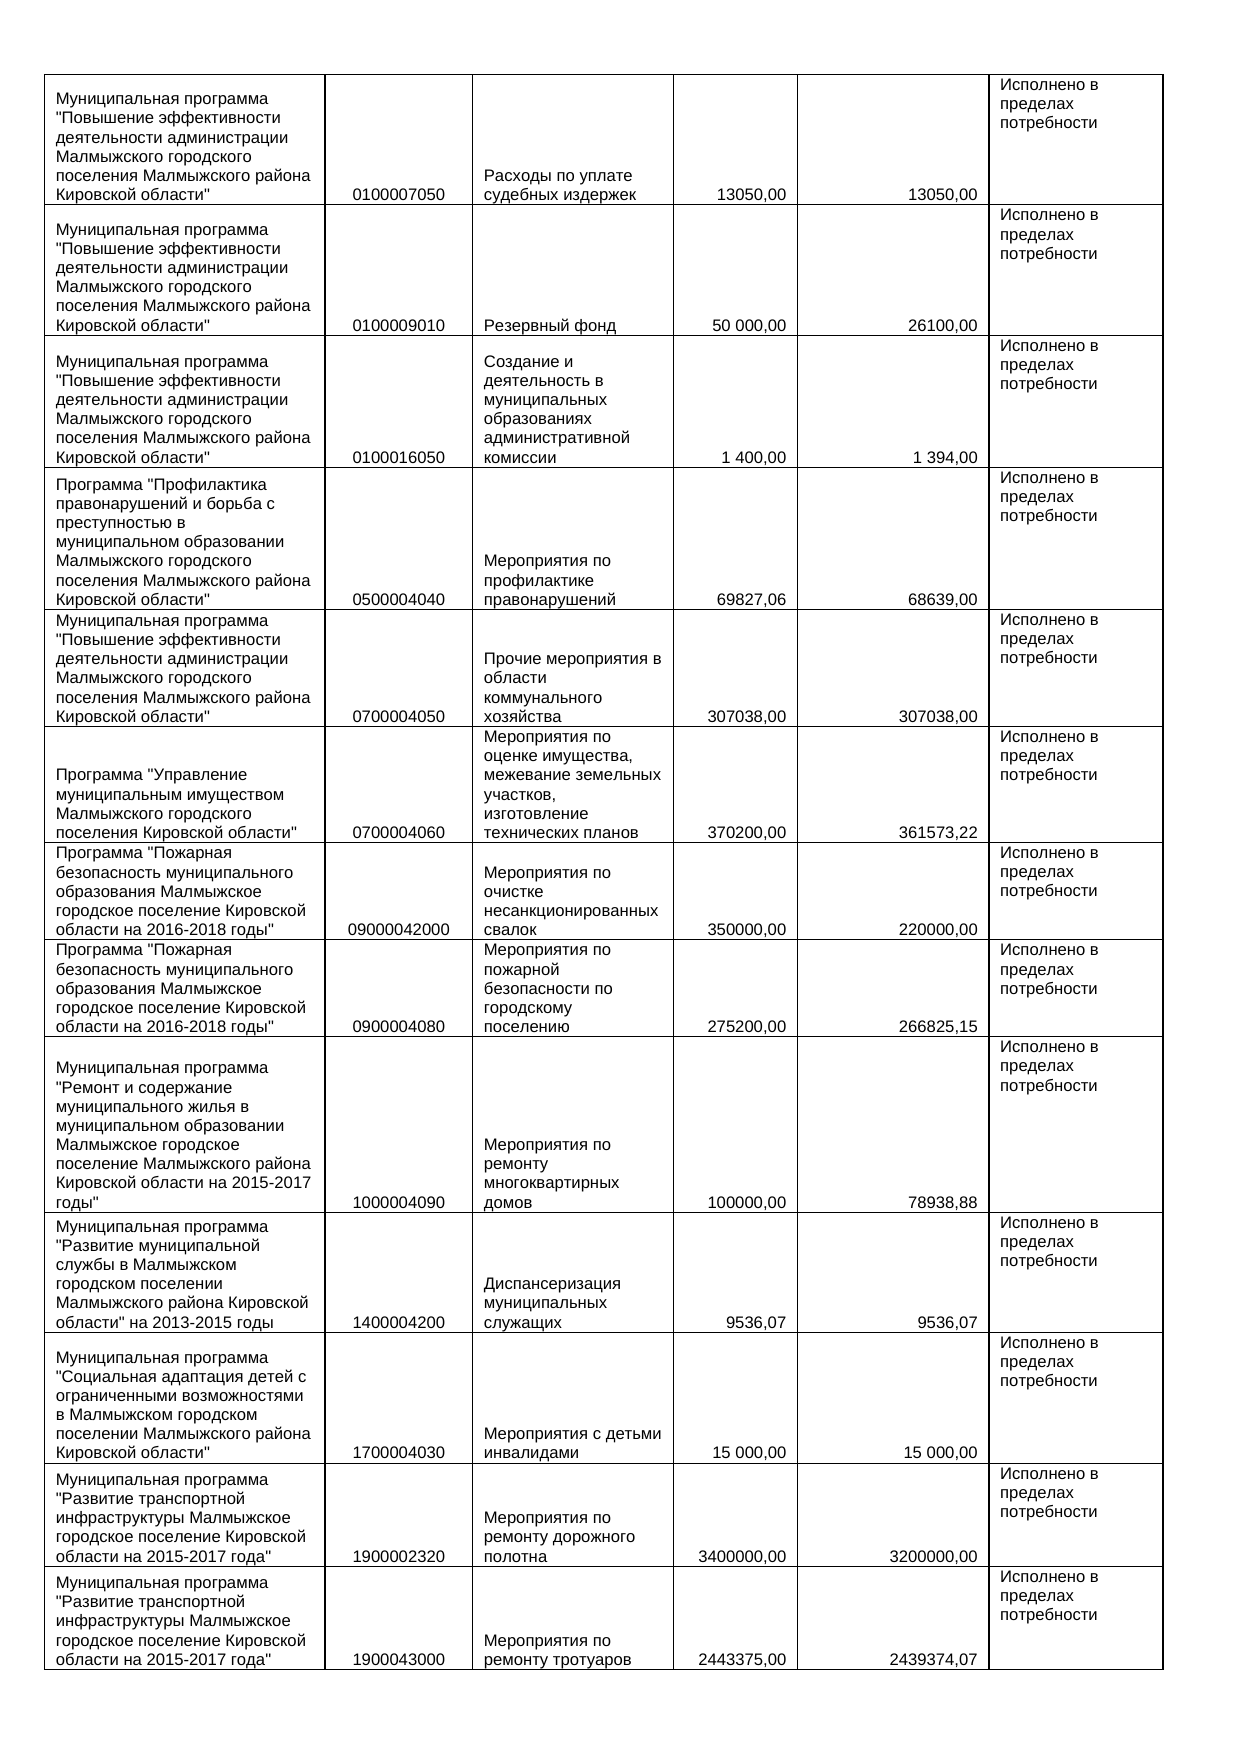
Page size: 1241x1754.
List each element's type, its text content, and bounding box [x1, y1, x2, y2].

table_cell 220000,00 [798, 843, 988, 939]
table_cell Мероприятия по профилактике правонарушений [473, 468, 673, 609]
table_cell Исполнено в пределах потребности [990, 1213, 1162, 1332]
table_cell Исполнено в пределах потребности [990, 610, 1162, 726]
table_cell Мероприятия по ремонту многоквартирных домов [473, 1037, 673, 1212]
table_cell 09000042000 [326, 843, 472, 939]
table_cell 2439374,07 [798, 1567, 988, 1669]
table_cell Муниципальная программа "Развитие транспортной инфраструктуры Малмыжское городское поселение Кировской области на 2015-2017 года" [45, 1464, 324, 1566]
table_cell 50 000,00 [674, 205, 797, 334]
table_cell 9536,07 [798, 1213, 988, 1332]
table_cell 69827,06 [674, 468, 797, 609]
table_cell 68639,00 [798, 468, 988, 609]
table_cell Исполнено в пределах потребности [990, 468, 1162, 609]
table_cell 13050,00 [674, 75, 797, 204]
table_cell 0100007050 [326, 75, 472, 204]
table_cell Прочие мероприятия в области коммунального хозяйства [473, 610, 673, 726]
table_cell 266825,15 [798, 940, 988, 1036]
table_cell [990, 75, 1162, 204]
table_cell 0500004040 [326, 468, 472, 609]
table_cell 0100016050 [326, 336, 472, 467]
table_cell 1400004200 [326, 1213, 472, 1332]
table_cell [990, 1567, 1162, 1669]
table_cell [45, 1567, 324, 1669]
table_cell Программа "Управление муниципальным имуществом Малмыжского городского поселения Кировской области" [45, 727, 324, 842]
table_cell Исполнено в пределах потребности [990, 205, 1162, 334]
table_cell Мероприятия по оценке имущества, межевание земельных участков, изготовление технических планов [473, 727, 673, 842]
table_cell Исполнено в пределах потребности [990, 727, 1162, 842]
table_cell 78938,88 [798, 1037, 988, 1212]
table_cell Исполнено в пределах потребности [990, 336, 1162, 467]
table_cell 13050,00 [798, 75, 988, 204]
table_cell 1 400,00 [674, 336, 797, 467]
table_cell 350000,00 [674, 843, 797, 939]
table_cell Программа "Пожарная безопасность муниципального образования Малмыжское городское поселение Кировской области на 2016-2018 годы" [45, 940, 324, 1036]
table_cell Муниципальная программа "Повышение эффективности деятельности администрации Малмыжского городского поселения Малмыжского района Кировской области" [45, 336, 324, 467]
table_cell Муниципальная программа "Развитие муниципальной службы в Малмыжском городском поселении Малмыжского района Кировской области" на 2013-2015 годы [45, 1213, 324, 1332]
table_cell 100000,00 [674, 1037, 797, 1212]
table_cell 1000004090 [326, 1037, 472, 1212]
table_cell 275200,00 [674, 940, 797, 1036]
table_cell Создание и деятельность в муниципальных образованиях административной комиссии [473, 336, 673, 467]
table_cell Муниципальная программа "Повышение эффективности деятельности администрации Малмыжского городского поселения Малмыжского района Кировской области" [45, 610, 324, 726]
table_cell Исполнено в пределах потребности [990, 1037, 1162, 1212]
table_cell Диспансеризация муниципальных служащих [473, 1213, 673, 1332]
table_cell 9536,07 [674, 1213, 797, 1332]
table_cell Программа "Пожарная безопасность муниципального образования Малмыжское городское поселение Кировской области на 2016-2018 годы" [45, 843, 324, 939]
table_cell 0700004060 [326, 727, 472, 842]
table_cell 1 394,00 [798, 336, 988, 467]
table_cell Муниципальная программа "Социальная адаптация детей с ограниченными возможностями в Малмыжском городском поселении Малмыжского района Кировской области" [45, 1333, 324, 1462]
table_cell 307038,00 [674, 610, 797, 726]
table_cell 0700004050 [326, 610, 472, 726]
table_cell Исполнено в пределах потребности [990, 1464, 1162, 1566]
table_cell Мероприятия по очистке несанкционированных свалок [473, 843, 673, 939]
table_cell 0900004080 [326, 940, 472, 1036]
table_cell Исполнено в пределах потребности [990, 1333, 1162, 1462]
table_cell 2443375,00 [674, 1567, 797, 1669]
table_cell 307038,00 [798, 610, 988, 726]
table_cell 1900002320 [326, 1464, 472, 1566]
table_cell 0100009010 [326, 205, 472, 334]
table_cell Исполнено в пределах потребности [990, 843, 1162, 939]
table_cell 15 000,00 [798, 1333, 988, 1462]
table_cell Резервный фонд [473, 205, 673, 334]
table_cell Муниципальная программа "Ремонт и содержание муниципального жилья в муниципальном образовании Малмыжское городское поселение Малмыжского района Кировской области на 2015-2017 годы" [45, 1037, 324, 1212]
table_cell Муниципальная программа "Повышение эффективности деятельности администрации Малмыжского городского поселения Малмыжского района Кировской области" [45, 205, 324, 334]
table_cell 26100,00 [798, 205, 988, 334]
table_cell 361573,22 [798, 727, 988, 842]
table_cell 3400000,00 [674, 1464, 797, 1566]
table_cell Мероприятия по ремонту дорожного полотна [473, 1464, 673, 1566]
table_cell 1900043000 [326, 1567, 472, 1669]
table_cell 1700004030 [326, 1333, 472, 1462]
table_cell Программа "Профилактика правонарушений и борьба с преступностью в муниципальном образовании Малмыжского городского поселения Малмыжского района Кировской области" [45, 468, 324, 609]
table_cell Расходы по уплате судебных издержек [473, 75, 673, 204]
table_cell Мероприятия по пожарной безопасности по городскому поселению [473, 940, 673, 1036]
table_cell Мероприятия по ремонту тротуаров [473, 1567, 673, 1669]
table_cell Исполнено в пределах потребности [990, 940, 1162, 1036]
table_cell 370200,00 [674, 727, 797, 842]
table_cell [45, 75, 324, 204]
table_cell Мероприятия с детьми инвалидами [473, 1333, 673, 1462]
table_cell 3200000,00 [798, 1464, 988, 1566]
table_cell 15 000,00 [674, 1333, 797, 1462]
